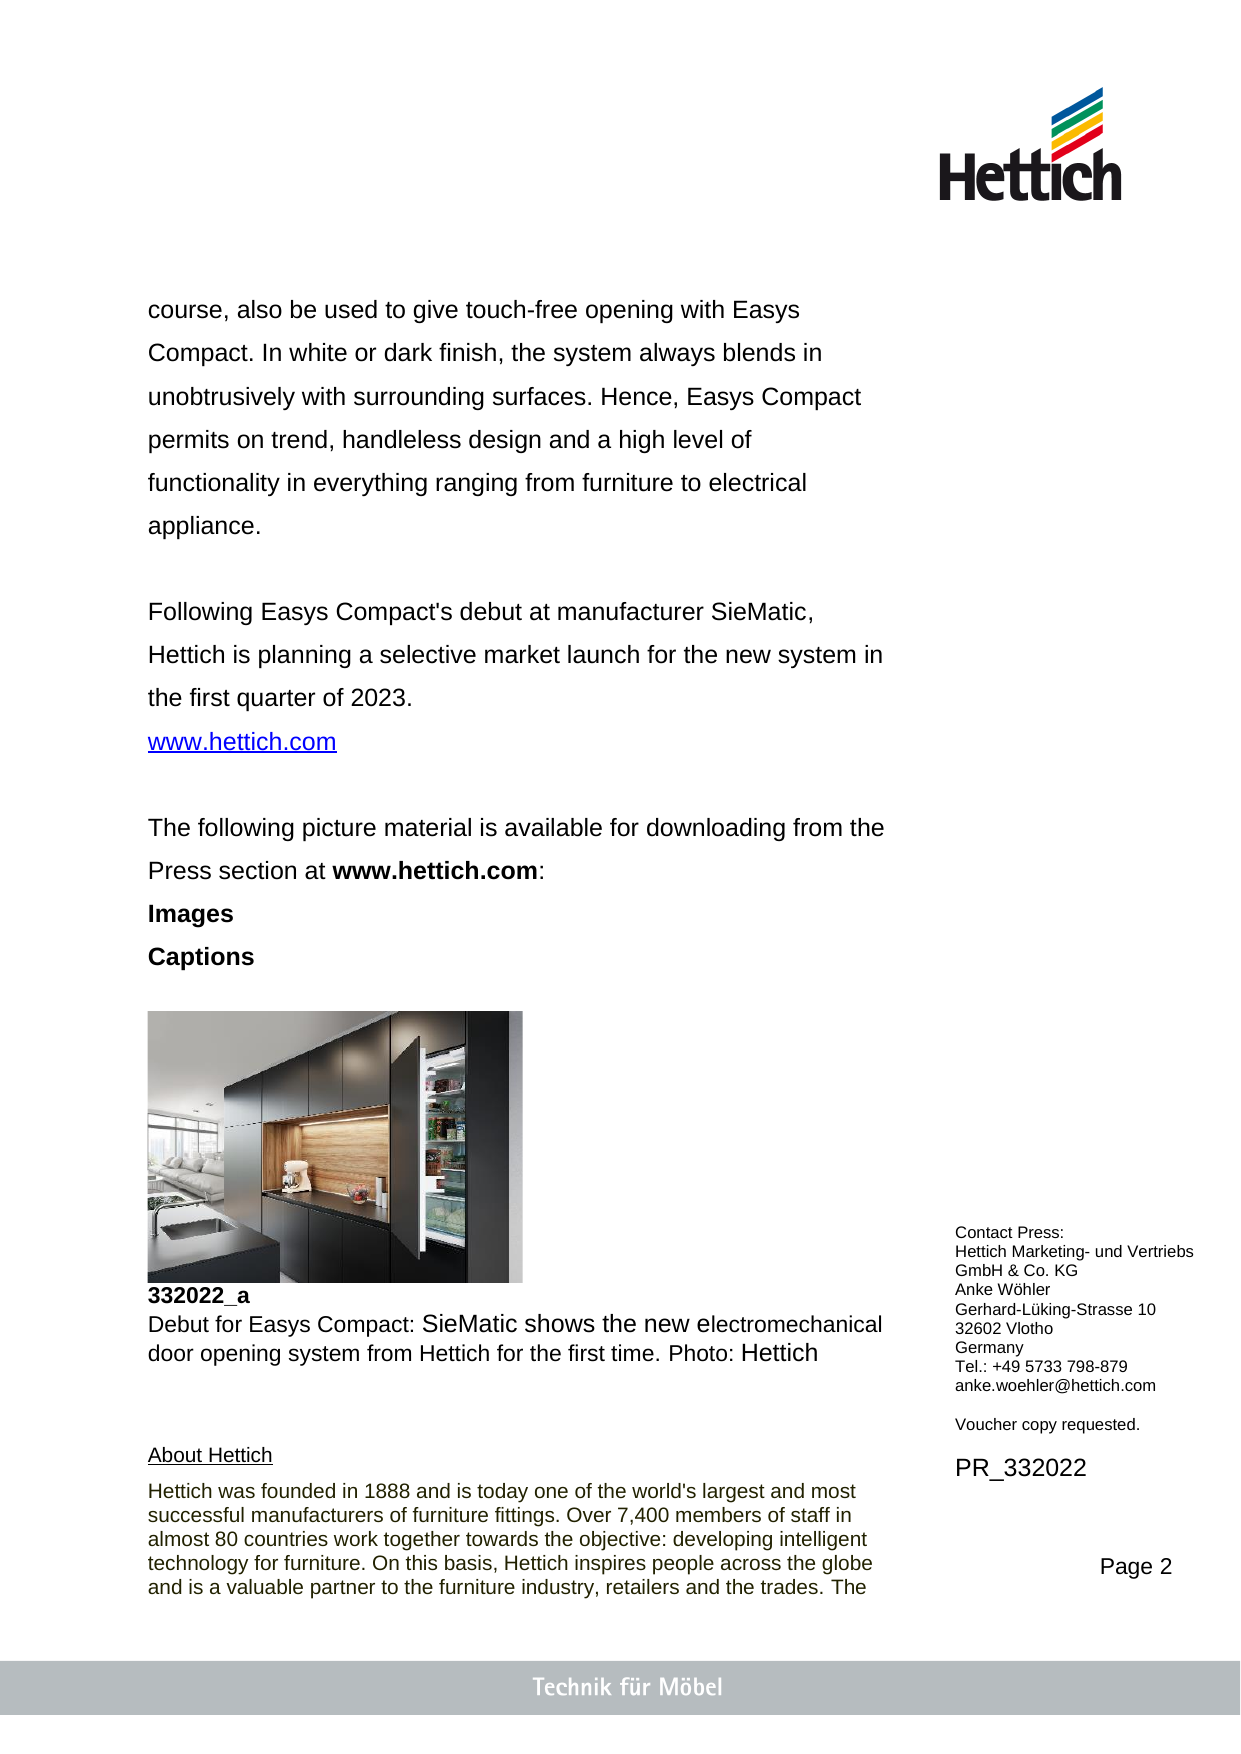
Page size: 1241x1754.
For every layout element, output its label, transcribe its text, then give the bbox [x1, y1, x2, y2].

picture [0, 1598, 1241, 1715]
picture [0, 6, 1241, 263]
text About Hettich [148, 1443, 887, 1467]
text Following Easys Compact's debut at manufacturer SieMatic, Hettich is planning a selective market launch for the new system in the first quarter of 2023. [148, 597, 887, 712]
text 332022_a [148, 1282, 887, 1309]
text The following picture material is available for downloading from the Press section at www.hettich.com: [148, 813, 887, 885]
text www.hettich.com [148, 727, 887, 755]
picture [147, 1011, 523, 1283]
text Debut for Easys Compact: SieMatic shows the new electromechanical door opening system from Hettich for the first time. Photo: Hettich [148, 1309, 887, 1366]
text Images Captions [148, 899, 887, 971]
